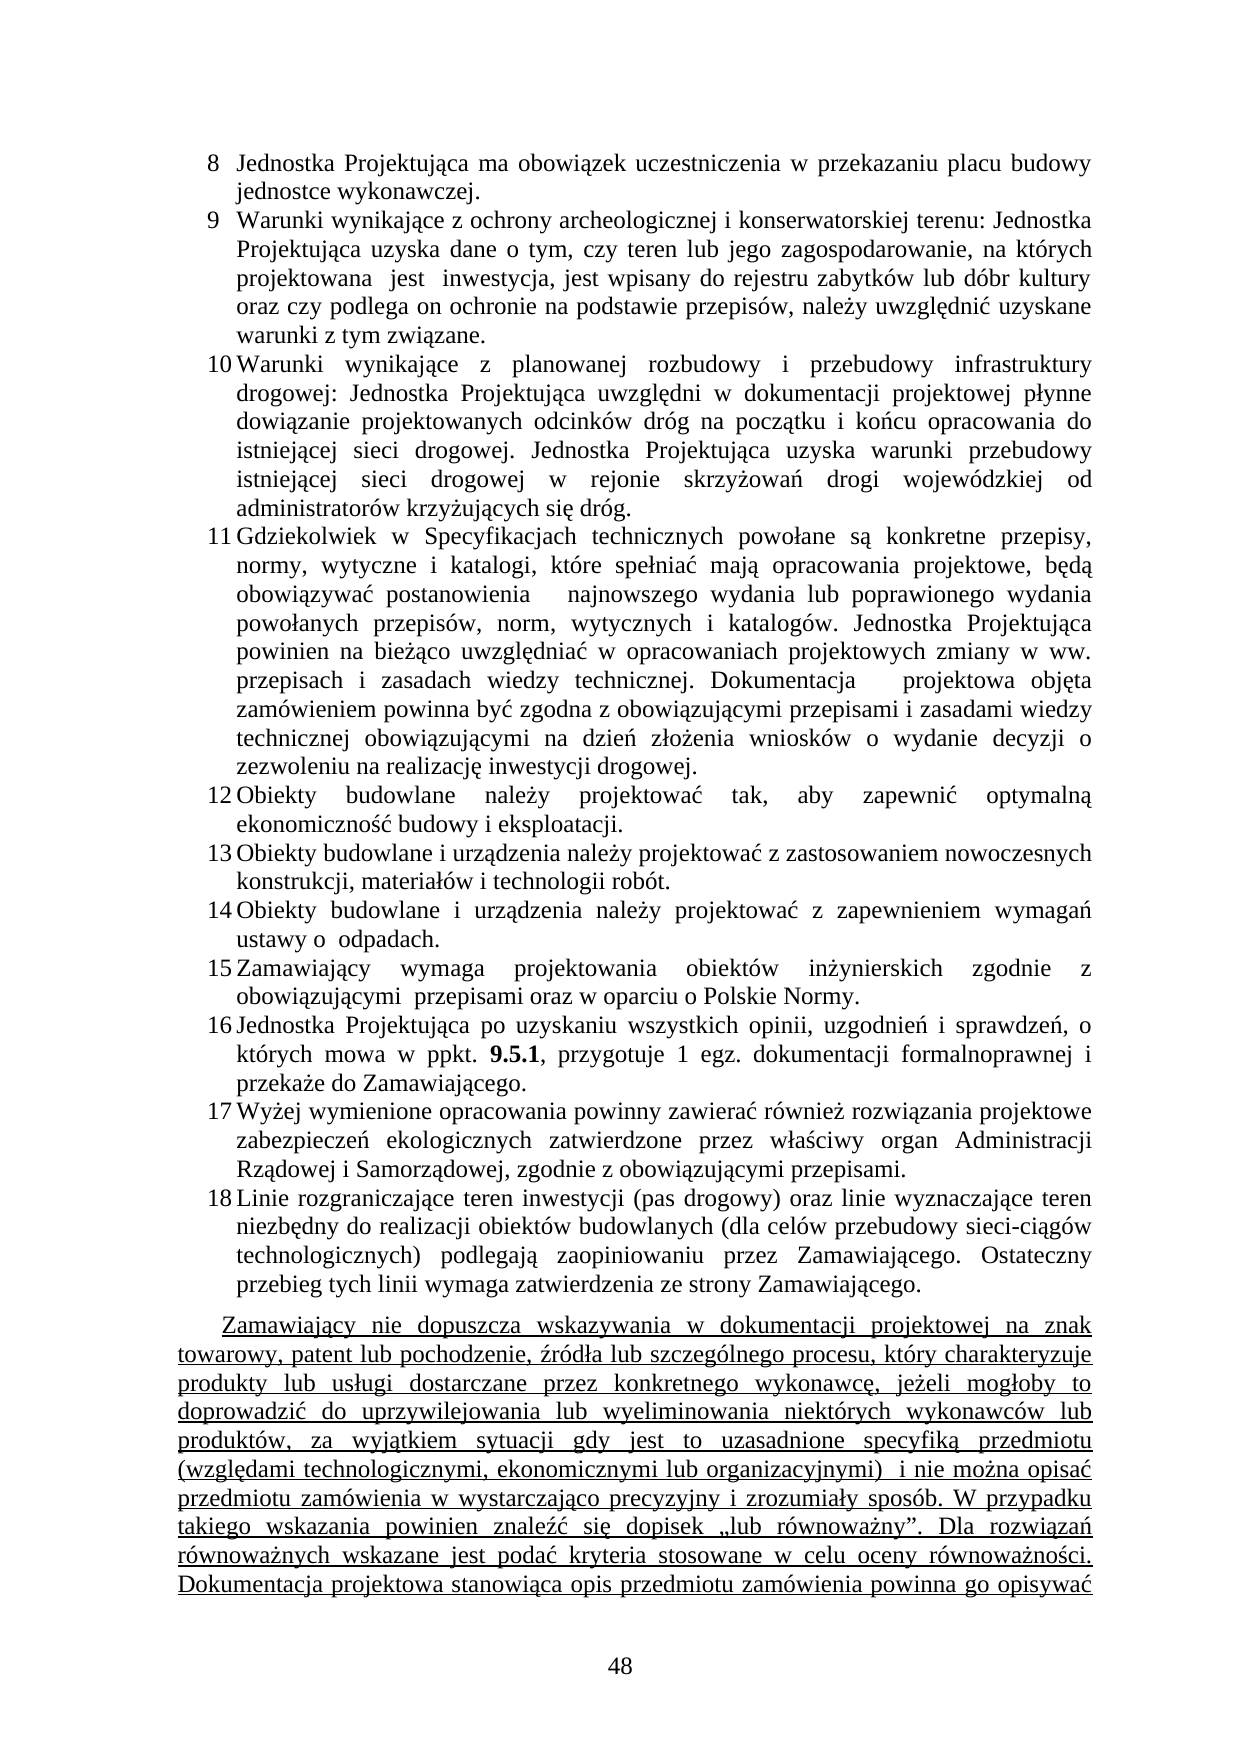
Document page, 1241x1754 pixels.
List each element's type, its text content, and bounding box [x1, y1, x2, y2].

list Gdziekolwiek w Specyfikacjach technicznych powołane są konkretne przepisy, normy, wytyczne i katalogi, które spełniać mają opracowania projektowe, będą obowiązywać postanowienia najnowszego wydania lub poprawionego wydania powołanych przepisów, norm, wytycznych i katalogów. Jednostka Projektująca powinien na bieżąco uwzględniać w opracowaniach projektowych zmiany w ww. przepisach i zasadach wiedzy technicznej. Dokumentacja projektowa objęta zamówieniem powinna być zgodna z obowiązującymi przepisami i zasadami wiedzy technicznej obowiązującymi na dzień złożenia wniosków o wydanie decyzji o zezwoleniu na realizację inwestycji drogowej. [207, 521, 1093, 780]
list Warunki wynikające z planowanej rozbudowy i przebudowy infrastruktury drogowej: Jednostka Projektująca uwzględni w dokumentacji projektowej płynne dowiązanie projektowanych odcinków dróg na początku i końcu opracowania do istniejącej sieci drogowej. Jednostka Projektująca uzyska warunki przebudowy istniejącej sieci drogowej w rejonie skrzyżowań drogi wojewódzkiej od administratorów krzyżujących się dróg. [207, 349, 1093, 521]
list Warunki wynikające z ochrony archeologicznej i konserwatorskiej terenu: Jednostka Projektująca uzyska dane o tym, czy teren lub jego zagospodarowanie, na których projektowana jest inwestycja, jest wpisany do rejestru zabytków lub dóbr kultury oraz czy podlega on ochronie na podstawie przepisów, należy uwzględnić uzyskane warunki z tym związane. [207, 205, 1093, 349]
list Obiekty budowlane i urządzenia należy projektować z zapewnieniem wymagań ustawy o odpadach. [207, 895, 1093, 953]
list Jednostka Projektująca po uzyskaniu wszystkich opinii, uzgodnień i sprawdzeń, o których mowa w ppkt. 9.5.1, przygotuje 1 egz. dokumentacji formalnoprawnej i przekaże do Zamawiającego. [207, 1010, 1093, 1096]
list Zamawiający wymaga projektowania obiektów inżynierskich zgodnie z obowiązującymi przepisami oraz w oparciu o Polskie Normy. [207, 953, 1093, 1010]
list Wyżej wymienione opracowania powinny zawierać również rozwiązania projektowe zabezpieczeń ekologicznych zatwierdzone przez właściwy organ Administracji Rządowej i Samorządowej, zgodnie z obowiązującymi przepisami. [207, 1096, 1093, 1183]
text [177, 1566, 1093, 1594]
list Jednostka Projektująca ma obowiązek uczestniczenia w przekazaniu placu budowy jednostce wykonawczej. [207, 148, 1093, 205]
list Obiekty budowlane i urządzenia należy projektować z zastosowaniem nowoczesnych konstrukcji, materiałów i technologii robót. [207, 838, 1093, 895]
list Obiekty budowlane należy projektować tak, aby zapewnić optymalną ekonomiczność budowy i eksploatacji. [207, 780, 1093, 838]
list Linie rozgraniczające teren inwestycji (pas drogowy) oraz linie wyznaczające teren niezbędny do realizacji obiektów budowlanych (dla celów przebudowy sieci-ciągów technologicznych) podlegają zaopiniowaniu przez Zamawiającego. Ostateczny przebieg tych linii wymaga zatwierdzenia ze strony Zamawiającego. [207, 1183, 1093, 1298]
